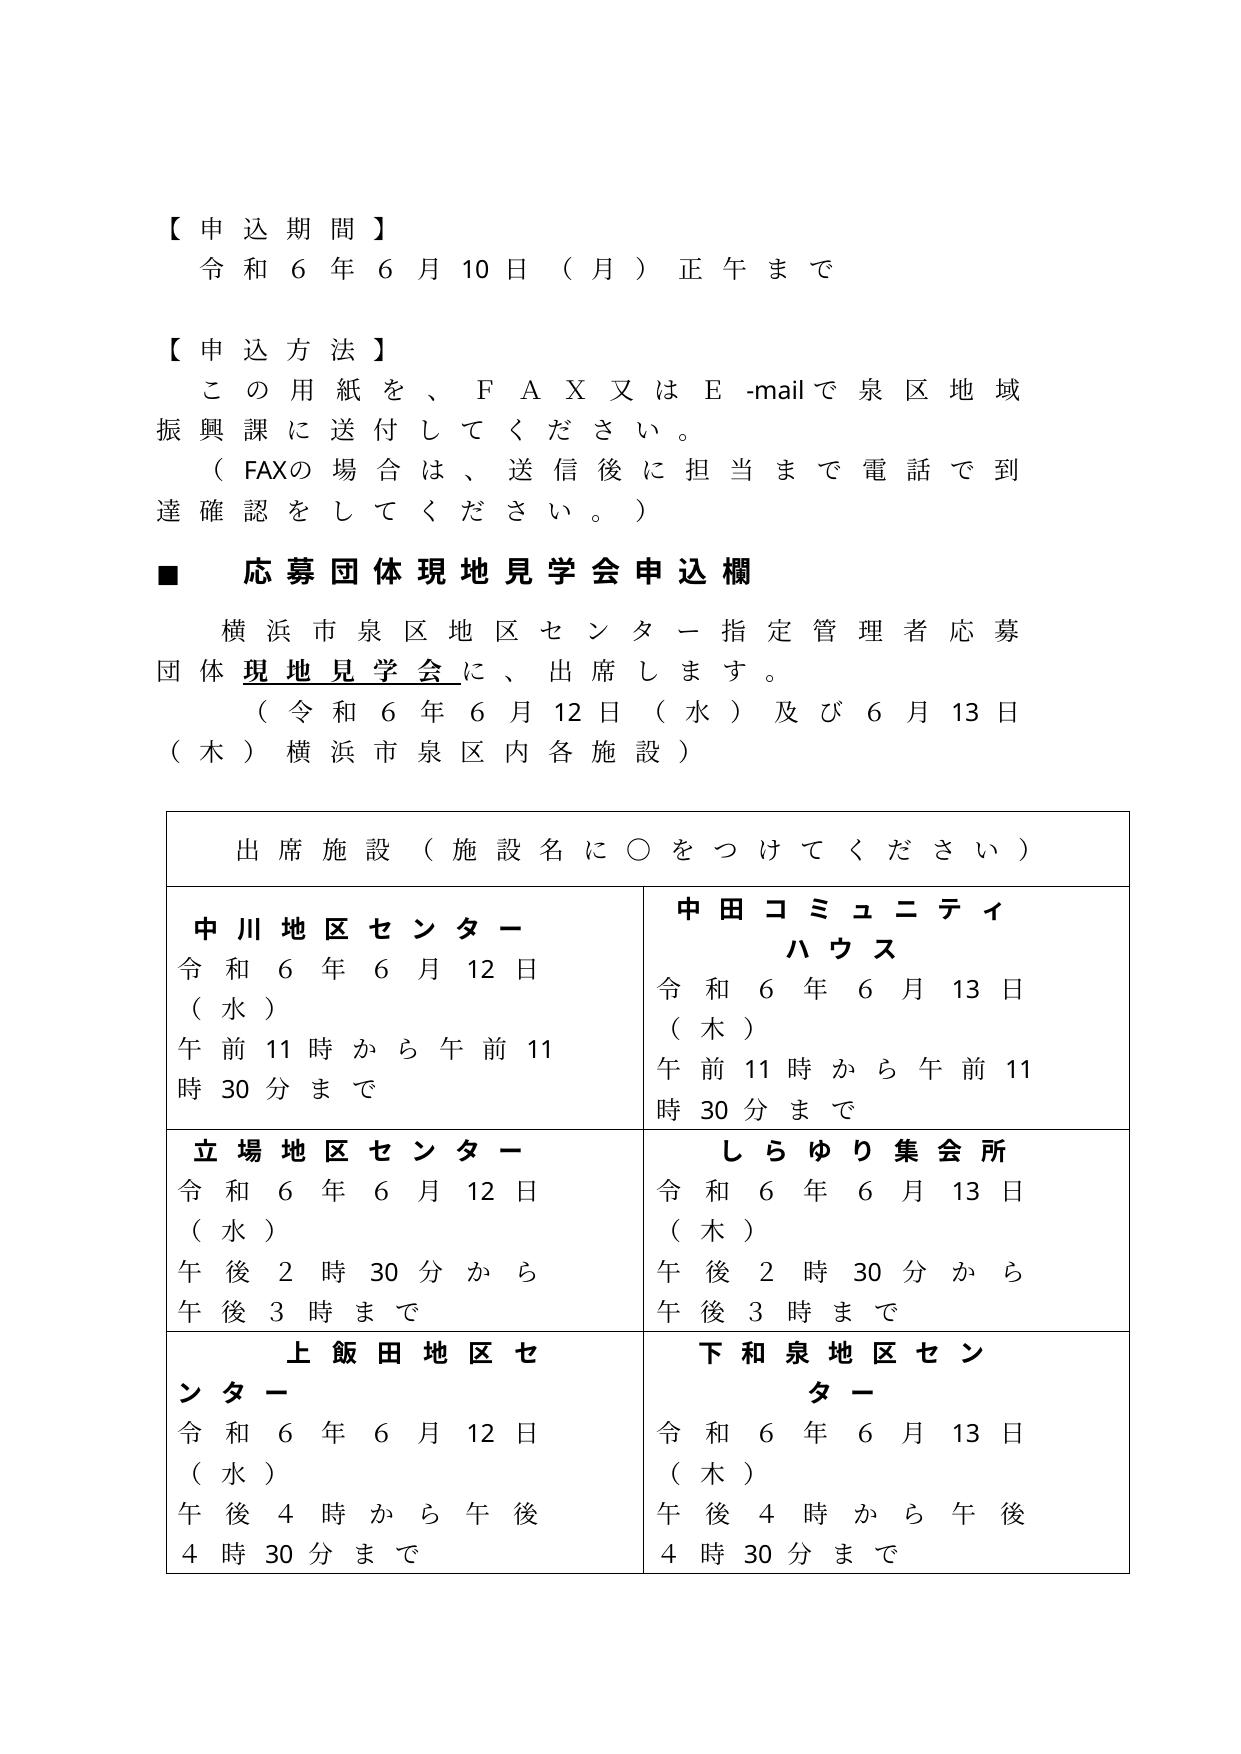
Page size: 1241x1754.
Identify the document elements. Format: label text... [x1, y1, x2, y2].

table_header 出席施設（施設名に〇をつけてください） [167, 812, 1129, 886]
text 【申込期間】 [156, 208, 1039, 248]
text （令和６年６月12日（水）及び６月13日（木）横浜市泉区内各施設） [156, 690, 1039, 771]
text 【申込方法】 [156, 328, 1039, 368]
table_cell しらゆり集会所 令和６年６月13日（木） 午後２時30分から午後３時まで [644, 1130, 1129, 1331]
text ■ 応募団体現地見学会申込欄 [156, 529, 1039, 610]
text （FAXの場合は、送信後に担当まで電話で到達確認をしてください。） [156, 449, 1039, 529]
text 令和６年６月10日（月）正午まで [156, 248, 1039, 288]
table_cell 立場地区センター 令和６年６月12日（水） 午後２時30分から午後３時まで [167, 1130, 643, 1331]
text この用紙を、ＦＡＸ又はＥ-mailで泉区地域振興課に送付してください。 [156, 368, 1039, 449]
text 横浜市泉区地区センター指定管理者応募団体現地見学会に、出席します。 [156, 610, 1039, 690]
table_cell 上飯田地区センター 令和６年６月12日（水） 午後４時から午後４時30分まで [167, 1332, 643, 1573]
table_cell 中川地区センター 令和６年６月12日（水） 午前11時から午前11時30分まで [167, 887, 643, 1128]
table_cell 下和泉地区センター 令和６年６月13日（木） 午後４時から午後４時30分まで [644, 1332, 1129, 1573]
table_cell 中田コミュニティハウス 令和６年６月13日（木） 午前11時から午前11時30分まで [644, 887, 1129, 1128]
